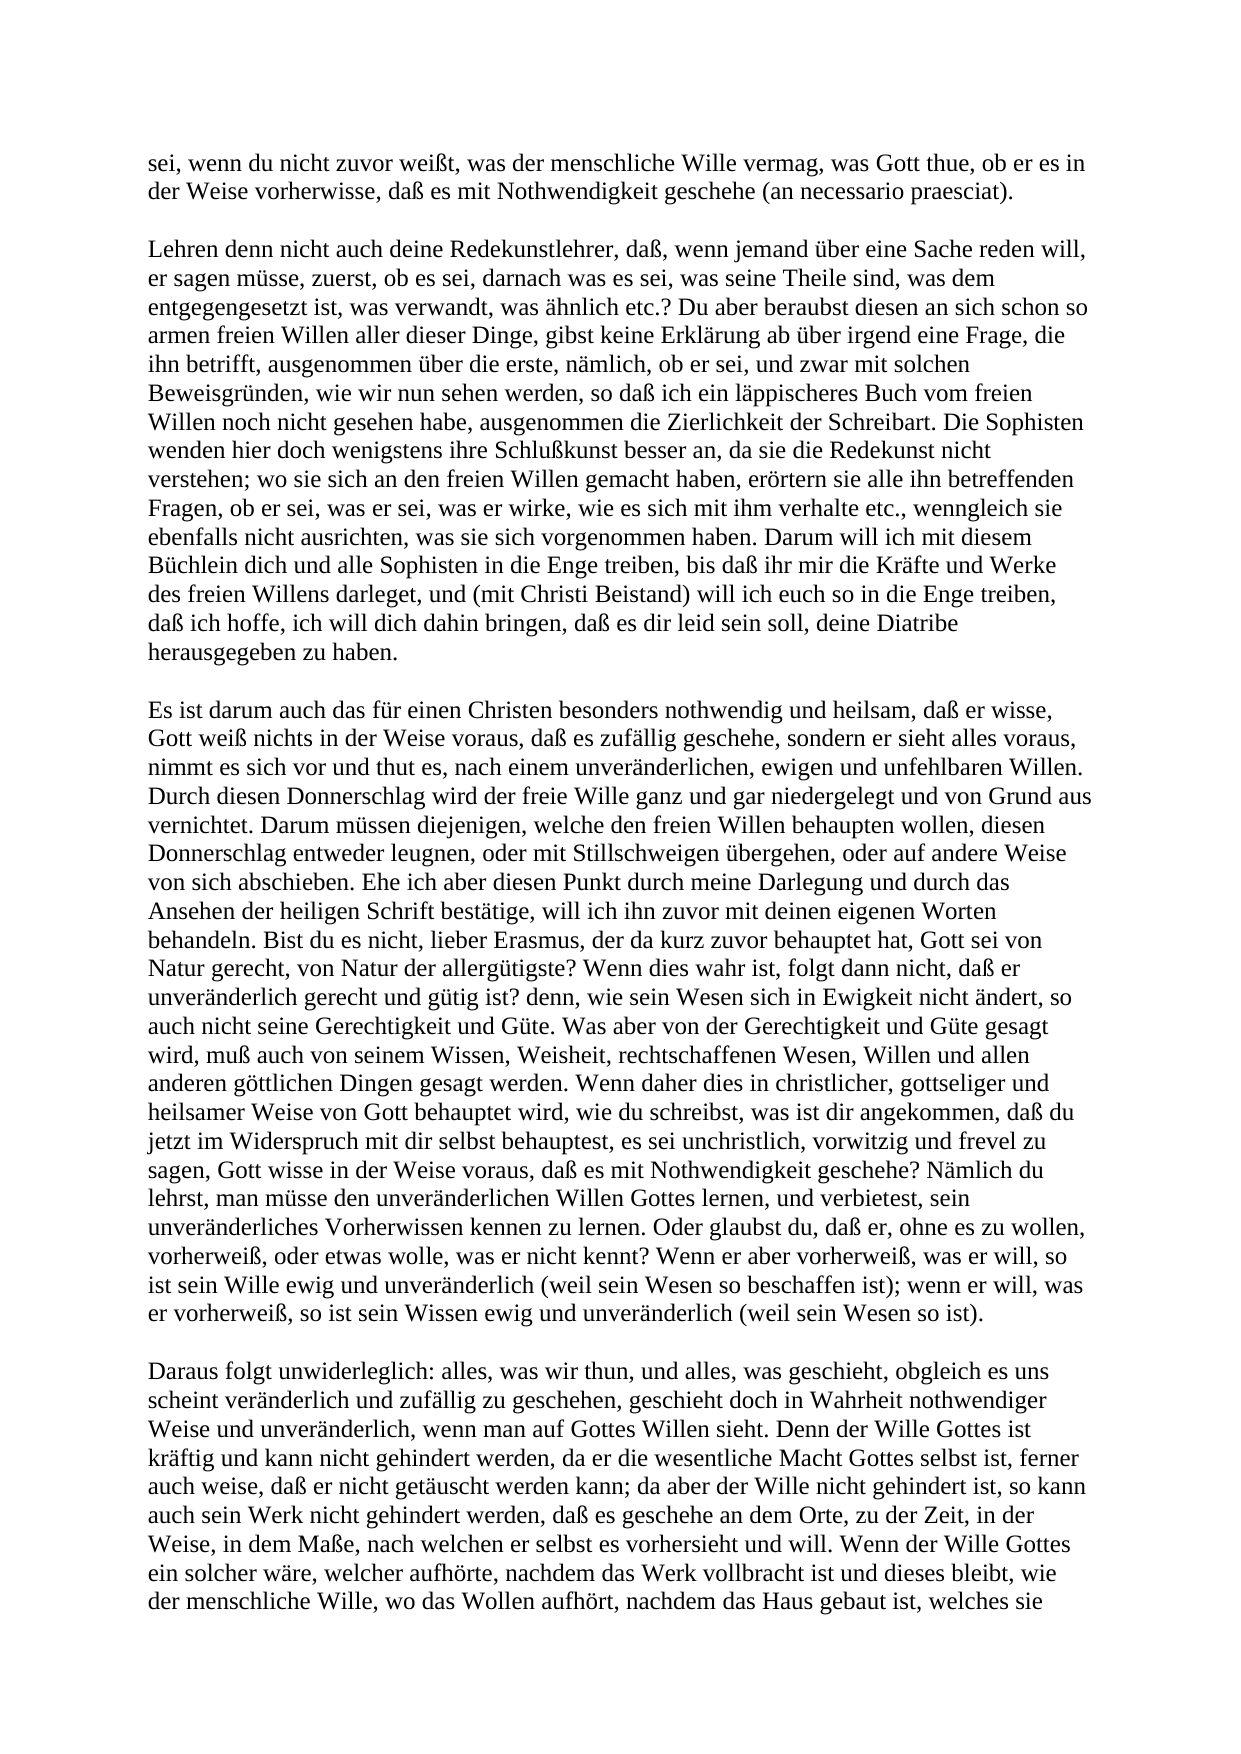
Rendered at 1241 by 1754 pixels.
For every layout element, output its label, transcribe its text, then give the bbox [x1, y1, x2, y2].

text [148, 148, 1093, 205]
text Es ist darum auch das für einen Christen besonders nothwendig und heilsam, daß er wisse, Gott weiß nichts in der Weise voraus, daß es zufällig geschehe, sondern er sieht alles voraus, nimmt es sich vor und thut es, nach einem unveränderlichen, ewigen und unfehlbaren Willen. Durch diesen Donnerschlag wird der freie Wille ganz und gar niedergelegt und von Grund aus vernichtet. Darum müssen diejenigen, welche den freien Willen behaupten wollen, diesen Donnerschlag entweder leugnen, oder mit Stillschweigen übergehen, oder auf andere Weise von sich abschieben. Ehe ich aber diesen Punkt durch meine Darlegung und durch das Ansehen der heiligen Schrift bestätige, will ich ihn zuvor mit deinen eigenen Worten behandeln. Bist du es nicht, lieber Erasmus, der da kurz zuvor behauptet hat, Gott sei von Natur gerecht, von Natur der allergütigste? Wenn dies wahr ist, folgt dann nicht, daß er unveränderlich gerecht und gütig ist? denn, wie sein Wesen sich in Ewigkeit nicht ändert, so auch nicht seine Gerechtigkeit und Güte. Was aber von der Gerechtigkeit und Güte gesagt wird, muß auch von seinem Wissen, Weisheit, rechtschaffenen Wesen, Willen und allen anderen göttlichen Dingen gesagt werden. Wenn daher dies in christlicher, gottseliger und heilsamer Weise von Gott behauptet wird, wie du schreibst, was ist dir angekommen, daß du jetzt im Widerspruch mit dir selbst behauptest, es sei unchristlich, vorwitzig und frevel zu sagen, Gott wisse in der Weise voraus, daß es mit Nothwendigkeit geschehe? Nämlich du lehrst, man müsse den unveränderlichen Willen Gottes lernen, und verbietest, sein unveränderliches Vorherwissen kennen zu lernen. Oder glaubst du, daß er, ohne es zu wollen, vorherweiß, oder etwas wolle, was er nicht kennt? Wenn er aber vorherweiß, was er will, so ist sein Wille ewig und unveränderlich (weil sein Wesen so beschaffen ist); wenn er will, was er vorherweiß, so ist sein Wissen ewig und unveränderlich (weil sein Wesen so ist). [148, 695, 1093, 1327]
text Lehren denn nicht auch deine Redekunstlehrer, daß, wenn jemand über eine Sache reden will, er sagen müsse, zuerst, ob es sei, darnach was es sei, was seine Theile sind, was dem entgegengesetzt ist, was verwandt, was ähnlich etc.? Du aber beraubst diesen an sich schon so armen freien Willen aller dieser Dinge, gibst keine Erklärung ab über irgend eine Frage, die ihn betrifft, ausgenommen über die erste, nämlich, ob er sei, und zwar mit solchen Beweisgründen, wie wir nun sehen werden, so daß ich ein läppischeres Buch vom freien Willen noch nicht gesehen habe, ausgenommen die Zierlichkeit der Schreibart. Die Sophisten wenden hier doch wenigstens ihre Schlußkunst besser an, da sie die Redekunst nicht verstehen; wo sie sich an den freien Willen gemacht haben, erörtern sie alle ihn betreffenden Fragen, ob er sei, was er sei, was er wirke, wie es sich mit ihm verhalte etc., wenngleich sie ebenfalls nicht ausrichten, was sie sich vorgenommen haben. Darum will ich mit diesem Büchlein dich und alle Sophisten in die Enge treiben, bis daß ihr mir die Kräfte und Werke des freien Willens darleget, und (mit Christi Beistand) will ich euch so in die Enge treiben, daß ich hoffe, ich will dich dahin bringen, daß es dir leid sein soll, deine Diatribe herausgegeben zu haben. [148, 234, 1093, 666]
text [148, 1356, 1093, 1615]
